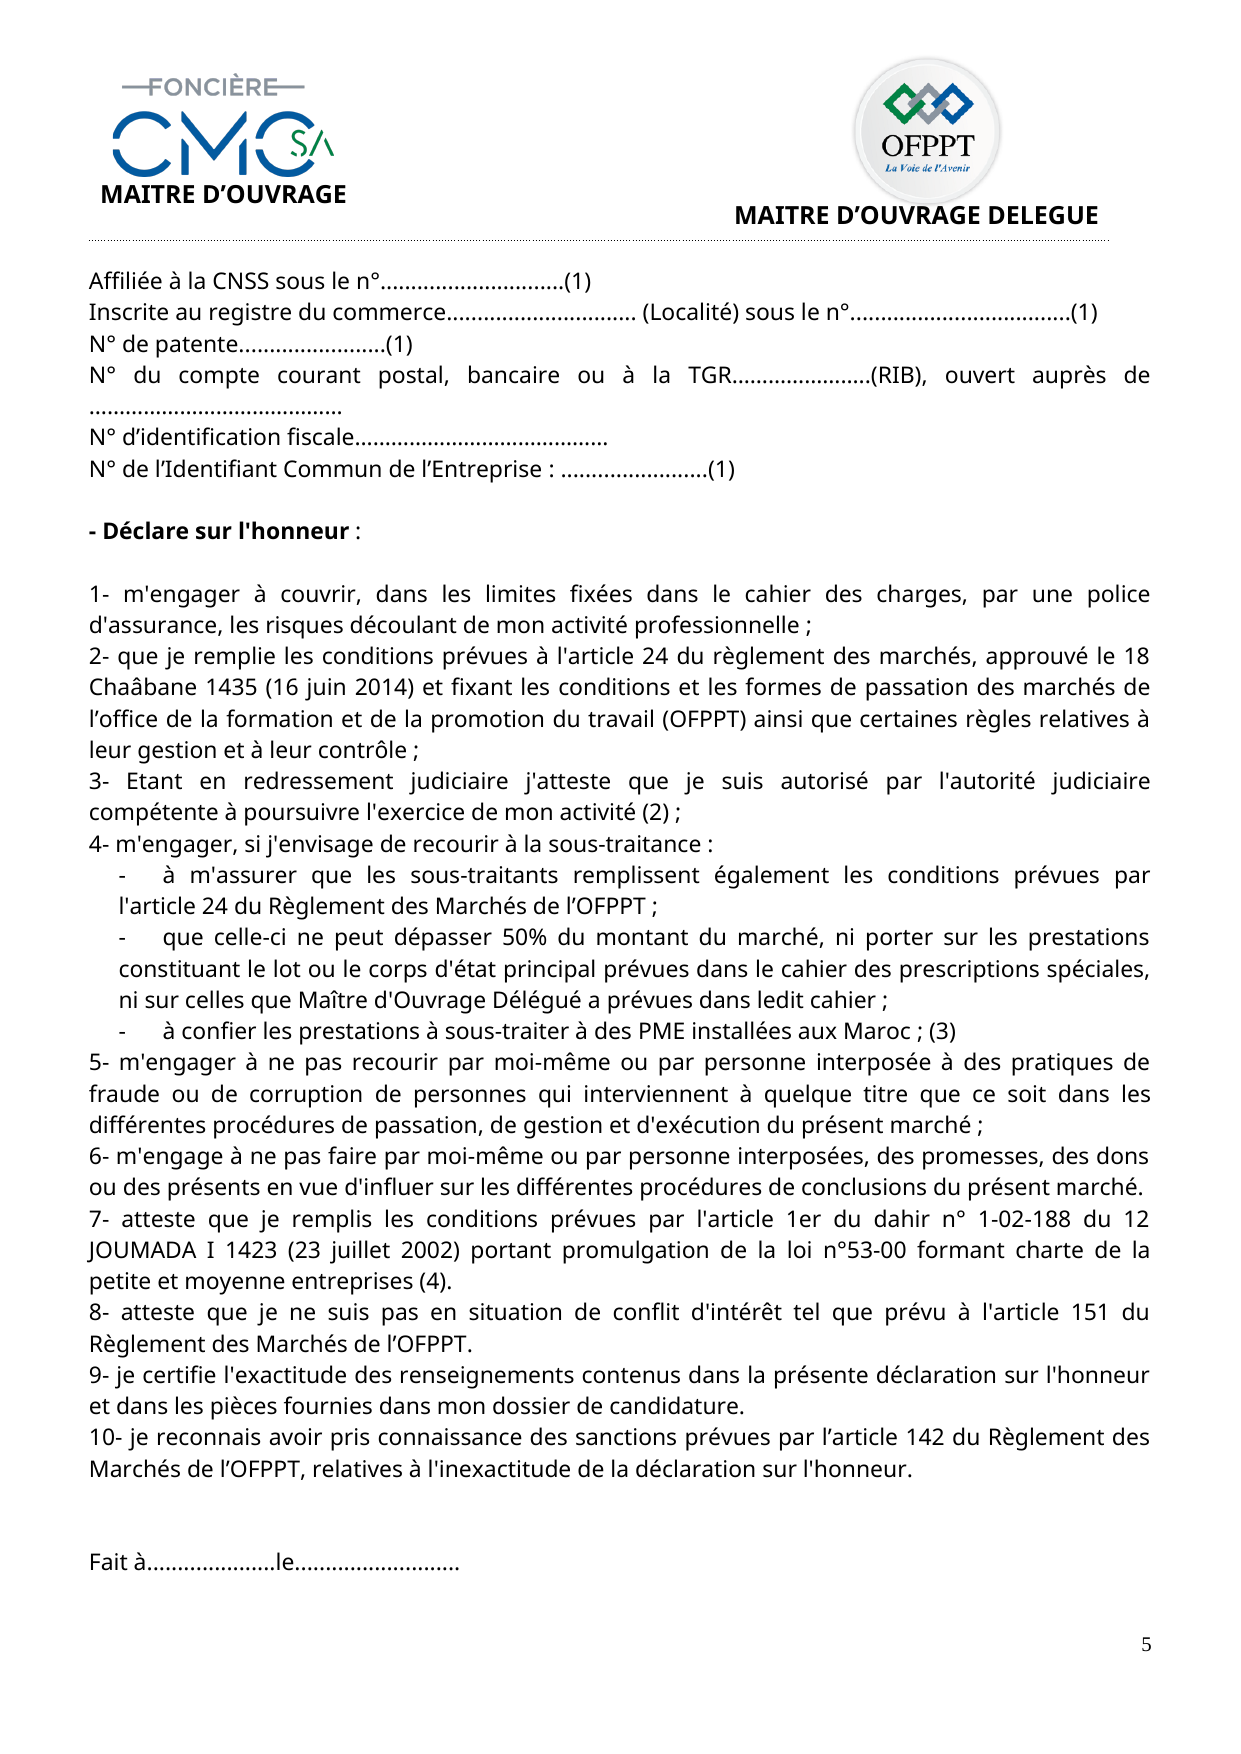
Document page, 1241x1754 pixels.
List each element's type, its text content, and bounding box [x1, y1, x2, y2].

picture [112, 73, 334, 177]
text - Déclare sur l'honneur : [89, 515, 1152, 546]
text 5- m'engager à ne pas recourir par moi-même ou par personne interposée à des pratiques de fraude ou de corruption de personnes qui interviennent à quelque titre que ce soit dans les différentes procédures de passation, de gestion et d'exécution du présent marché ; [89, 1046, 1152, 1140]
text 9- je certifie l'exactitude des renseignements contenus dans la présente déclaration sur l'honneur et dans les pièces fournies dans mon dossier de candidature. [89, 1359, 1152, 1421]
text 7- atteste que je remplis les conditions prévues par l'article 1er du dahir n° 1-02-188 du 12 JOUMADA I 1423 (23 juillet 2002) portant promulgation de la loi n°53-00 formant charte de la petite et moyenne entreprises (4). [89, 1202, 1152, 1296]
text 6- m'engage à ne pas faire par moi-même ou par personne interposées, des promesses, des dons ou des présents en vue d'influer sur les différentes procédures de conclusions du présent marché. [89, 1140, 1152, 1202]
text Fait à.....................le........................... [89, 1546, 1152, 1577]
text 1- m'engager à couvrir, dans les limites fixées dans le cahier des charges, par une police d'assurance, les risques découlant de mon activité professionnelle ; [89, 577, 1152, 640]
text N° de l’Identifiant Commun de l’Entreprise : ........................(1) [89, 452, 1152, 484]
text - à confier les prestations à sous-traiter à des PME installées aux Maroc ; (3) [118, 1015, 1152, 1046]
text - à m'assurer que les sous-traitants remplissent également les conditions prévues par l'article 24 du Règlement des Marchés de l’OFPPT ; [118, 859, 1152, 921]
text 10- je reconnais avoir pris connaissance des sanctions prévues par l’article 142 du Règlement des Marchés de l’OFPPT, relatives à l'inexactitude de la déclaration sur l'honneur. [89, 1421, 1152, 1484]
picture [848, 52, 1005, 210]
text 2- que je remplie les conditions prévues à l'article 24 du règlement des marchés, approuvé le 18 Chaâbane 1435 (16 juin 2014) et fixant les conditions et les formes de passation des marchés de l’office de la formation et de la promotion du travail (OFPPT) ainsi que certaines règles relatives à leur gestion et à leur contrôle ; [89, 640, 1152, 765]
text N° du compte courant postal, bancaire ou à la TGR…………………..(RIB), ouvert auprès de …………………………………… [89, 359, 1152, 421]
text N° d’identification fiscale…………………………………… [89, 421, 1152, 452]
text - que celle-ci ne peut dépasser 50% du montant du marché, ni porter sur les prestations constituant le lot ou le corps d'état principal prévues dans le cahier des prescriptions spéciales, ni sur celles que Maître d'Ouvrage Délégué a prévues dans ledit cahier ; [118, 921, 1152, 1015]
text Inscrite au registre du commerce............................... (Localité) sous le n°....................................(1) [89, 296, 1152, 327]
text Affiliée à la CNSS sous le n°..............................(1) [89, 265, 1152, 296]
text N° de patente........................(1) [89, 327, 1152, 359]
text 8- atteste que je ne suis pas en situation de conflit d'intérêt tel que prévu à l'article 151 du Règlement des Marchés de l’OFPPT. [89, 1296, 1152, 1359]
text 3- Etant en redressement judiciaire j'atteste que je suis autorisé par l'autorité judiciaire compétente à poursuivre l'exercice de mon activité (2) ; [89, 765, 1152, 827]
text 4- m'engager, si j'envisage de recourir à la sous-traitance : [89, 827, 1152, 859]
